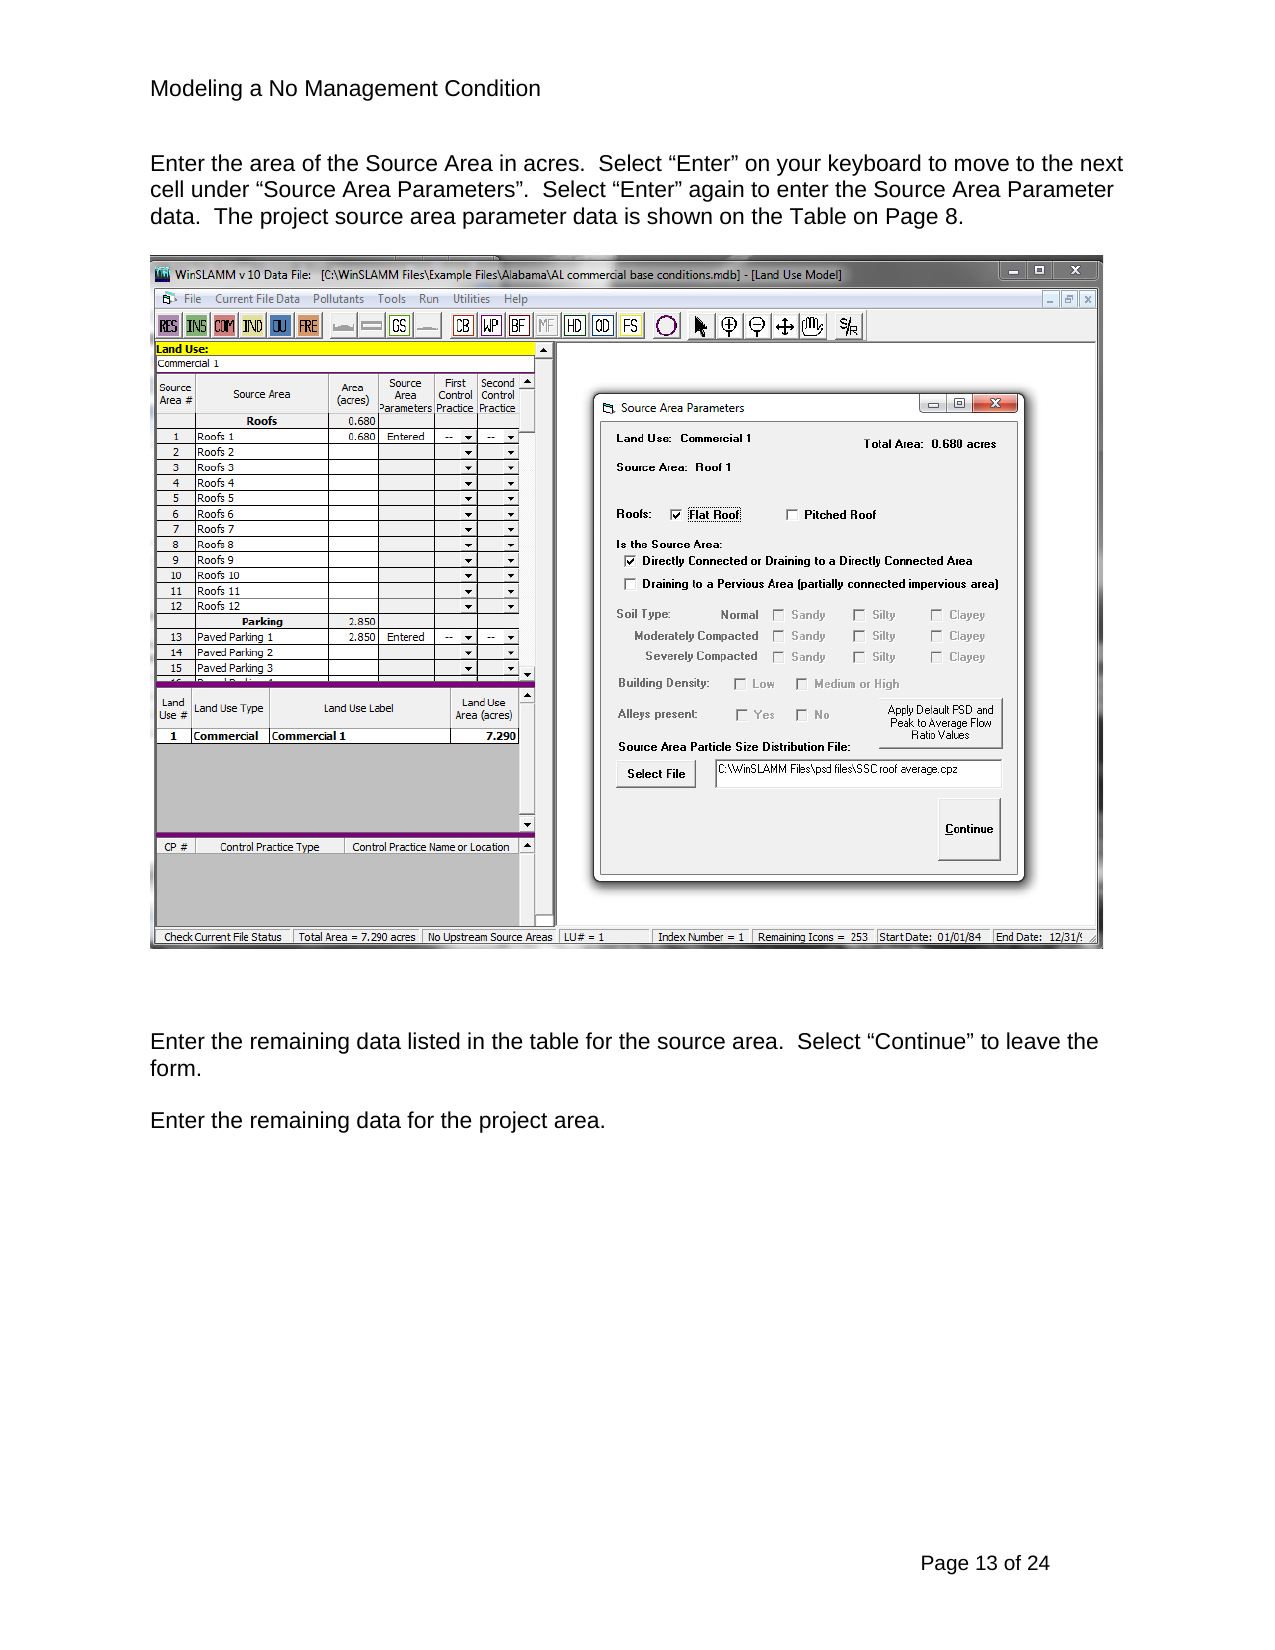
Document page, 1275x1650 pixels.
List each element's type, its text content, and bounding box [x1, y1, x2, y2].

text Enter the remaining data for the project area. [150, 1107, 1125, 1133]
picture [150, 255, 1104, 949]
text Enter the remaining data listed in the table for the source area. Select “Continue” to leave the form. [150, 1028, 1125, 1081]
text Enter the area of the Source Area in acres. Select “Enter” on your keyboard to move to the next cell under “Source Area Parameters”. Select “Enter” again to enter the Source Area Parameter data. The project source area parameter data is shown on the Table on Page 8. [150, 150, 1125, 229]
